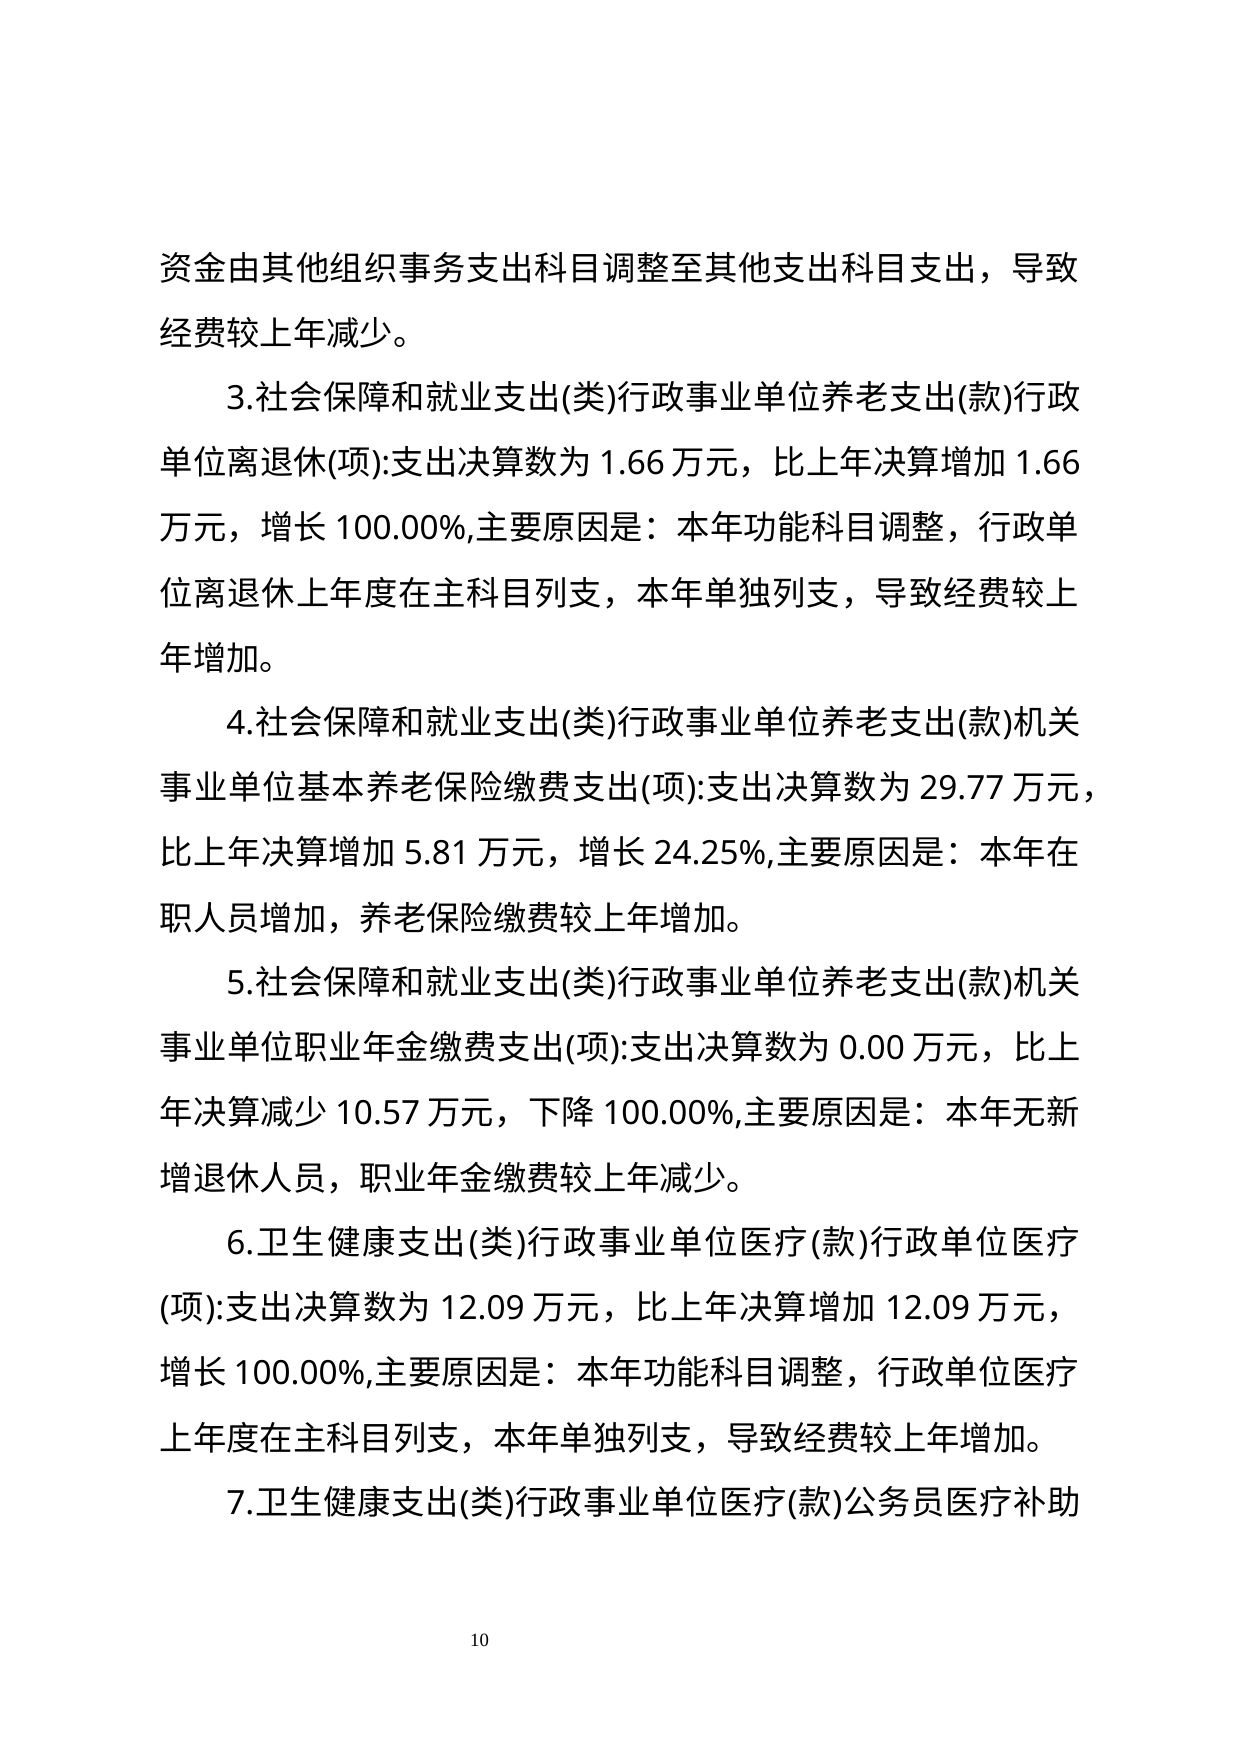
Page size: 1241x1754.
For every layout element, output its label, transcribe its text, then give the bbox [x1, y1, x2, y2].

text 6.卫生健康支出(类)行政事业单位医疗(款)行政单位医疗(项):支出决算数为12.09万元，比上年决算增加12.09万元，增长100.00%,主要原因是：本年功能科目调整，行政单位医疗上年度在主科目列支，本年单独列支，导致经费较上年增加。 [159, 1208, 1081, 1468]
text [159, 233, 1081, 363]
text 5.社会保障和就业支出(类)行政事业单位养老支出(款)机关事业单位职业年金缴费支出(项):支出决算数为0.00万元，比上年决算减少10.57万元，下降100.00%,主要原因是：本年无新增退休人员，职业年金缴费较上年减少。 [159, 948, 1081, 1208]
text 3.社会保障和就业支出(类)行政事业单位养老支出(款)行政单位离退休(项):支出决算数为1.66万元，比上年决算增加1.66万元，增长100.00%,主要原因是：本年功能科目调整，行政单位离退休上年度在主科目列支，本年单独列支，导致经费较上年增加。 [159, 363, 1081, 688]
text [159, 1468, 1081, 1533]
text 4.社会保障和就业支出(类)行政事业单位养老支出(款)机关事业单位基本养老保险缴费支出(项):支出决算数为29.77万元，比上年决算增加5.81万元，增长24.25%,主要原因是：本年在职人员增加，养老保险缴费较上年增加。 [159, 688, 1081, 948]
